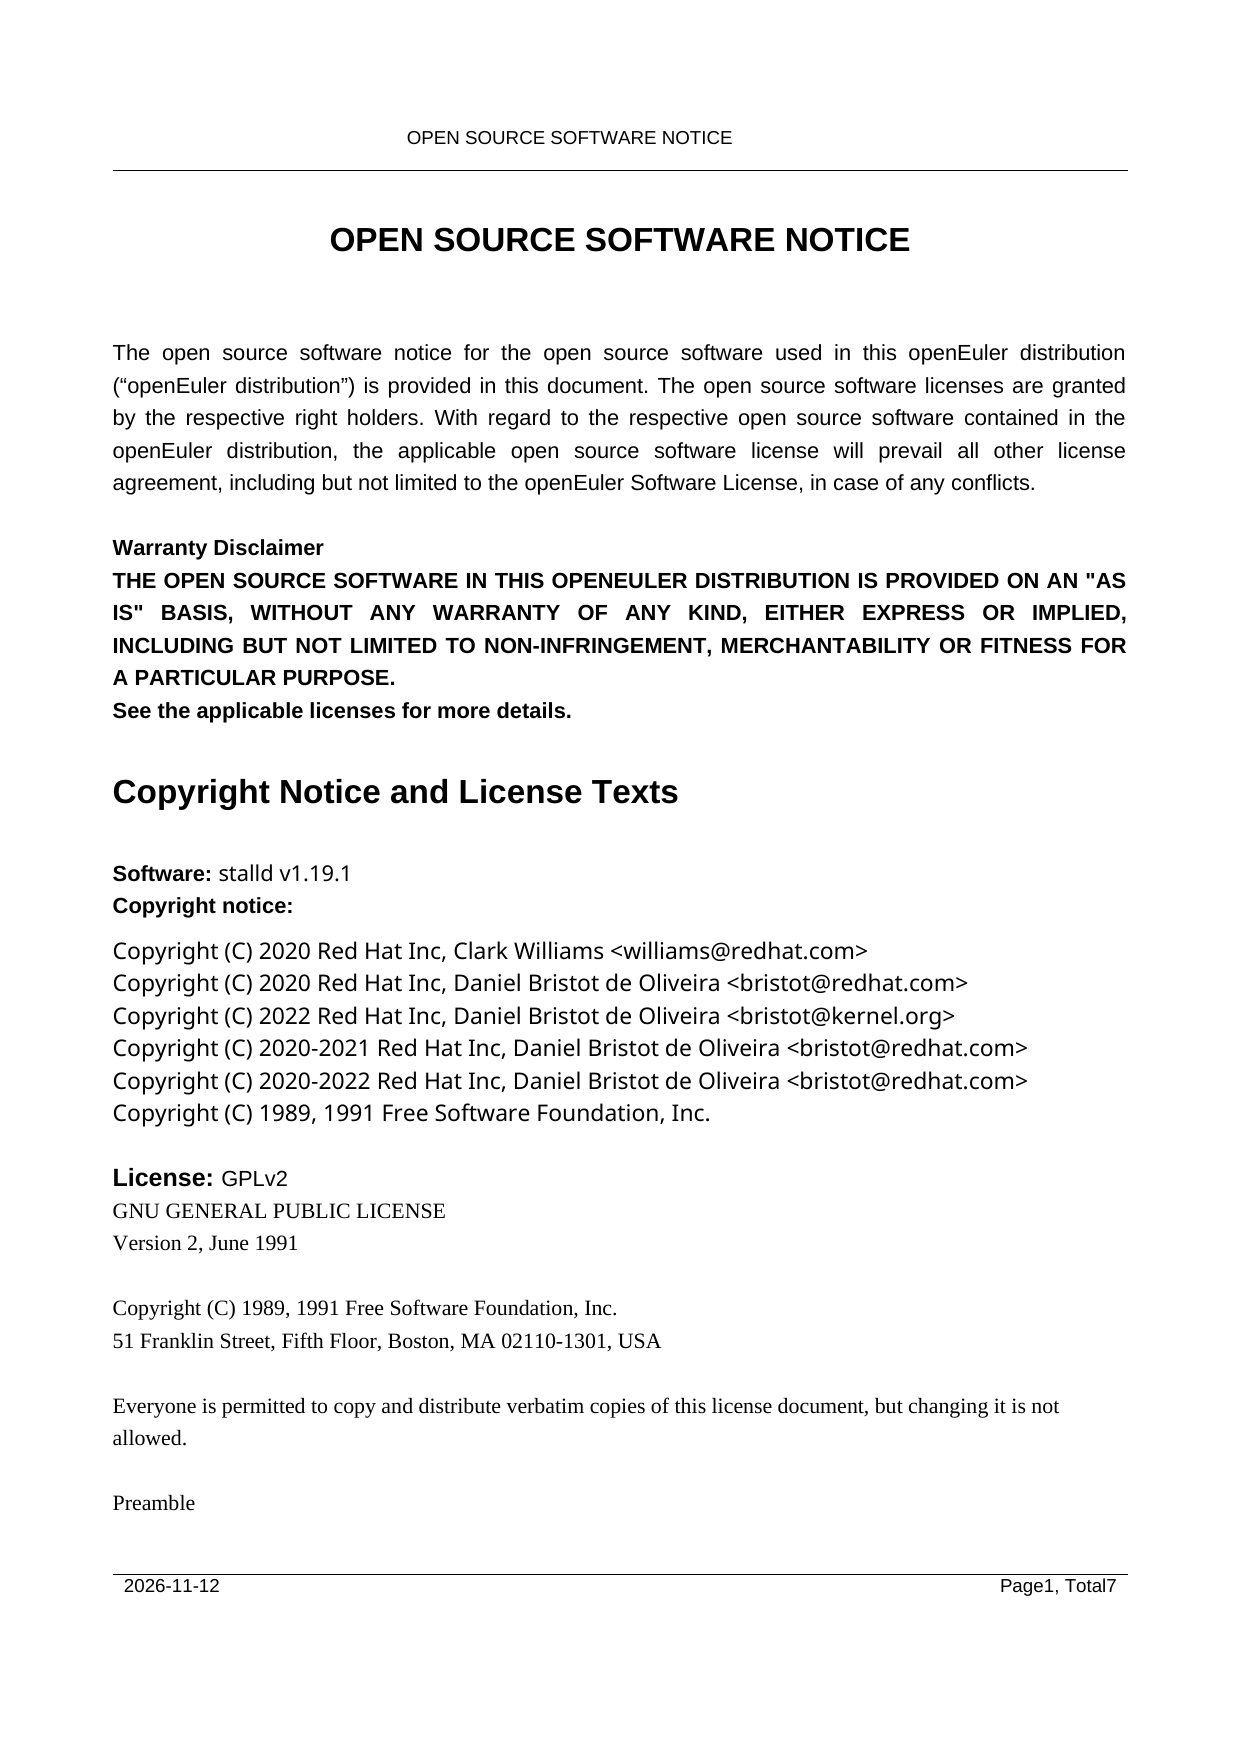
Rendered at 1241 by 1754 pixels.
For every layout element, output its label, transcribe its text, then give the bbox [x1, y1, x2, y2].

text Copyright notice: [112, 889, 1128, 921]
text License: GPLv2 [112, 1161, 1128, 1194]
text THE OPEN SOURCE SOFTWARE IN THIS OPENEULER DISTRIBUTION IS PROVIDED ON AN "AS IS" BASIS, WITHOUT ANY WARRANTY OF ANY KIND, EITHER EXPRESS OR IMPLIED, INCLUDING BUT NOT LIMITED TO NON-INFRINGEMENT, MERCHANTABILITY OR FITNESS FOR A PARTICULAR PURPOSE. See the applicable licenses for more details. [112, 564, 1128, 726]
text Warranty Disclaimer [112, 531, 1128, 564]
text OPEN SOURCE SOFTWARE NOTICE [112, 206, 1128, 271]
text Copyright (C) 2020 Red Hat Inc, Clark Williams <williams@redhat.com> Copyright (C) 2020 Red Hat Inc, Daniel Bristot de Oliveira <bristot@redhat.com> Copyright (C) 2022 Red Hat Inc, Daniel Bristot de Oliveira <bristot@kernel.org> Copyright (C) 2020-2021 Red Hat Inc, Daniel Bristot de Oliveira <bristot@redhat.com> Copyright (C) 2020-2022 Red Hat Inc, Daniel Bristot de Oliveira <bristot@redhat.com> Copyright (C) 1989, 1991 Free Software Foundation, Inc. [112, 934, 1128, 1161]
text Copyright Notice and License Texts [112, 759, 1128, 824]
text The open source software notice for the open source software used in this openEuler distribution (“openEuler distribution”) is provided in this document. The open source software licenses are granted by the respective right holders. With regard to the respective open source software contained in the openEuler distribution, the applicable open source software license will prevail all other license agreement, including but not limited to the openEuler Software License, in case of any conflicts. [112, 336, 1128, 499]
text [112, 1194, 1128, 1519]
title Software: stalld v1.19.1 [112, 856, 1128, 889]
